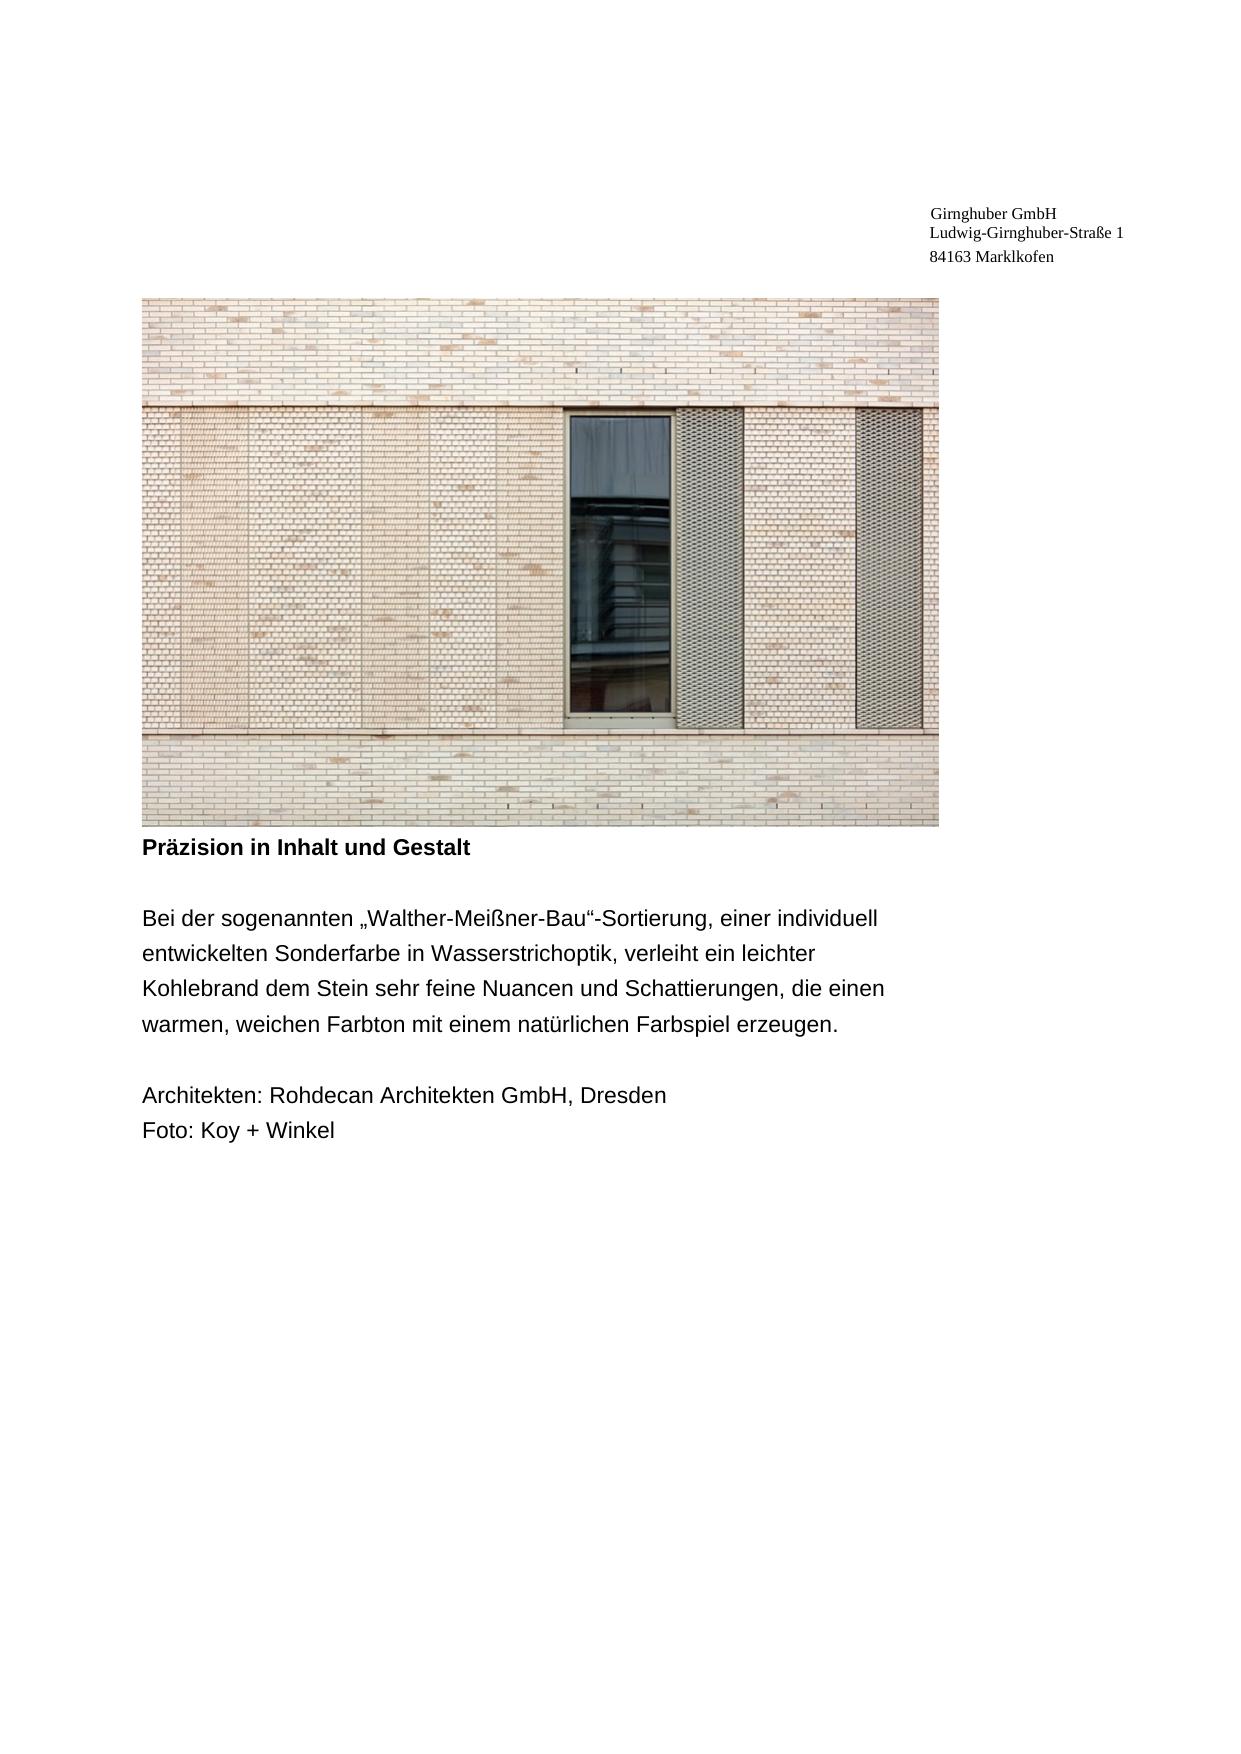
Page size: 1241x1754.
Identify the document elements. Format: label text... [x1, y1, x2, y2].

text Präzision in Inhalt und Gestalt [142, 827, 939, 862]
picture [141, 298, 939, 827]
text Bei der sogenannten „Walther-Meißner-Bau“-Sortierung, einer individuell entwickelten Sonderfarbe in Wasserstrichoptik, verleiht ein leichter Kohlebrand dem Stein sehr feine Nuancen und Schattierungen, die einen warmen, weichen Farbton mit einem natürlichen Farbspiel erzeugen. [142, 898, 939, 1039]
text Architekten: Rohdecan Architekten GmbH, Dresden [142, 1075, 939, 1110]
text Foto: Koy + Winkel [142, 1110, 939, 1146]
